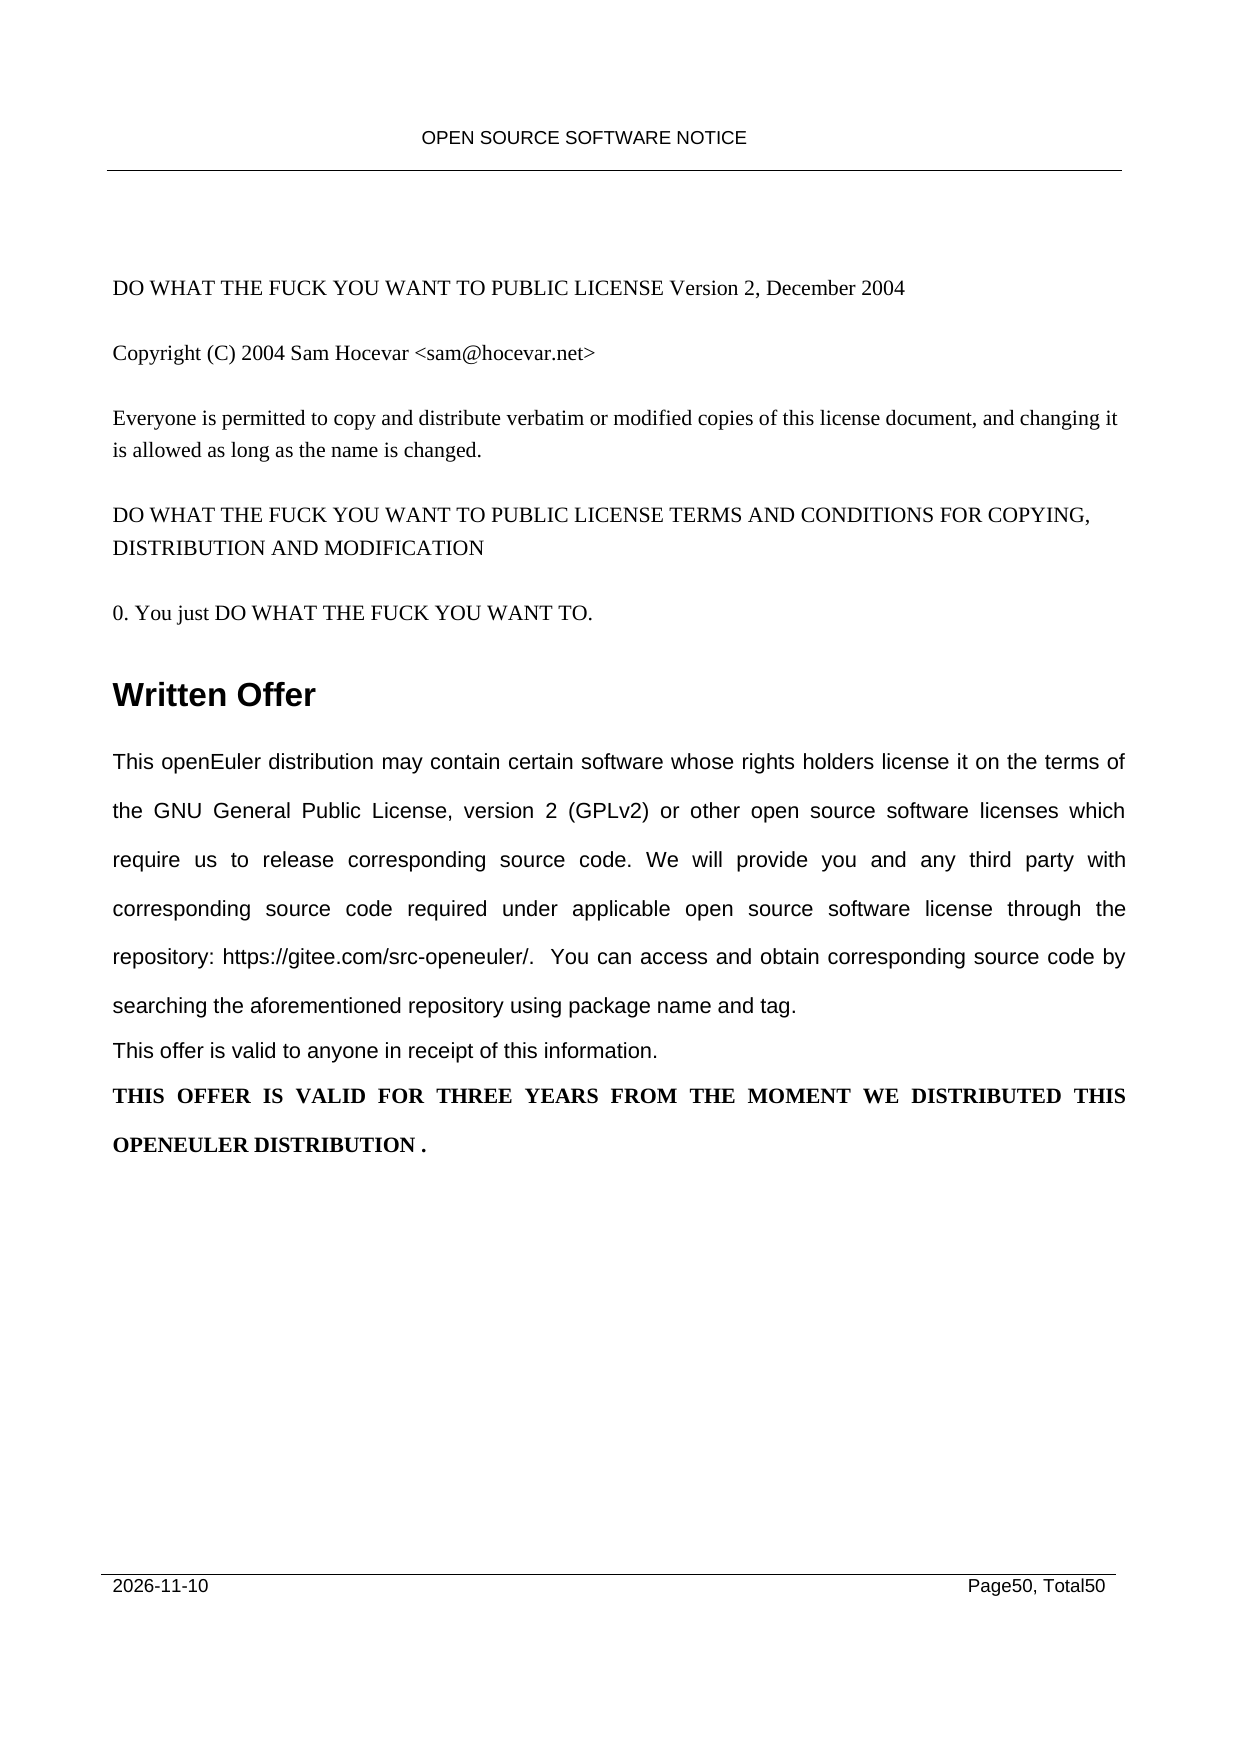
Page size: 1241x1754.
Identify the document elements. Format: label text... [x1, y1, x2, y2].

text Written Offer [112, 661, 1128, 726]
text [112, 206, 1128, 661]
text This offer is valid to anyone in receipt of this information. [112, 1034, 1128, 1067]
text THIS OFFER IS VALID FOR THREE YEARS FROM THE MOMENT WE DISTRIBUTED THIS OPENEULER DISTRIBUTION . [112, 1079, 1128, 1161]
text This openEuler distribution may contain certain software whose rights holders license it on the terms of the GNU General Public License, version 2 (GPLv2) or other open source software licenses which require us to release corresponding source code. We will provide you and any third party with corresponding source code required under applicable open source software license through the repository: https://gitee.com/src-openeuler/. You can access and obtain corresponding source code by searching the aforementioned repository using package name and tag. [112, 746, 1128, 1022]
